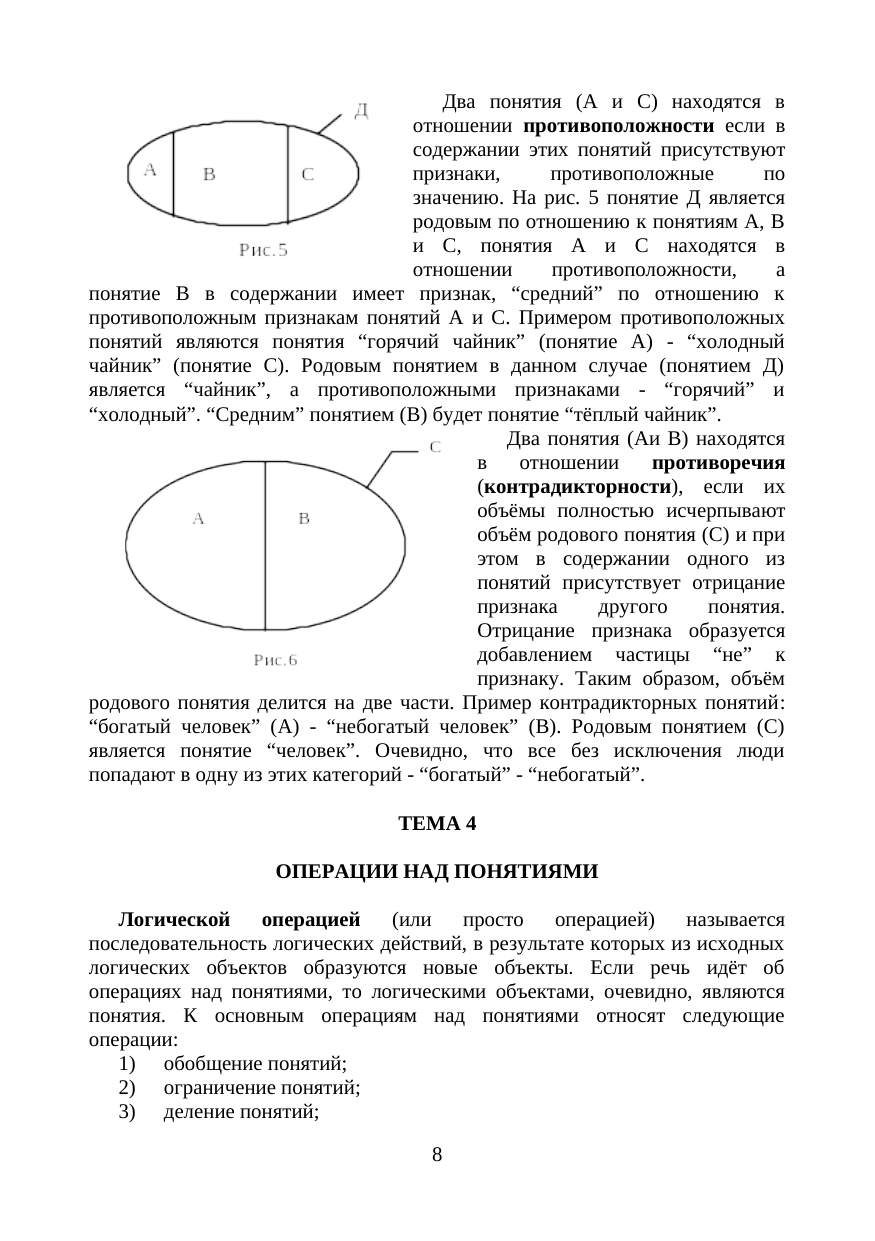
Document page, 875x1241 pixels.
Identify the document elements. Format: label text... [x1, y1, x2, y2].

text Два понятия (А и С) находятся в отношении противоположности если в содержании этих понятий присутствуют признаки, противоположные по значению. На рис. 5 понятие Д является родовым по отношению к понятиям А, В и С, понятия А и С находятся в отношении противоположности, а понятие В в содержании имеет признак, “средний” по отношению к противоположным признакам понятий А и С. Примером противоположных понятий являются понятия “горячий чайник” (понятие А) - “холодный чайник” (понятие С). Родовым понятием в данном случае (понятием Д) является “чайник”, а противоположными признаками - “горячий” и “холодный”. “Средним” понятием (В) будет понятие “тёплый чайник”. [89, 89, 785, 426]
text операции над понятиями [89, 859, 785, 883]
list деление понятий; [89, 1099, 785, 1123]
text Два понятия (Аи В) находятся в отношении противоречия (контрадикторности), если их объёмы полностью исчерпывают объём родового понятия (С) и при этом в содержании одного из понятий присутствует отрицание признака другого понятия. Отрицание признака образуется добавлением частицы “не” к признаку. Таким образом, объём родового понятия делится на две части. Пример контрадикторных понятий: “богатый человек” (А) - “небогатый человек” (В). Родовым понятием (С) является понятие “человек”. Очевидно, что все без исключения люди попадают в одну из этих категорий - “богатый” - “небогатый”. [89, 426, 785, 786]
list ограничение понятий; [89, 1075, 785, 1099]
list обобщение понятий; [89, 1051, 785, 1075]
list Тема 4 [89, 811, 785, 834]
text Логической операцией (или просто операцией) называется последовательность логических действий, в результате которых из исходных логических объектов образуются новые объекты. Если речь идёт об операциях над понятиями, то логическими объектами, очевидно, являются понятия. К основным операциям над понятиями относят следующие операции: [89, 907, 785, 1051]
